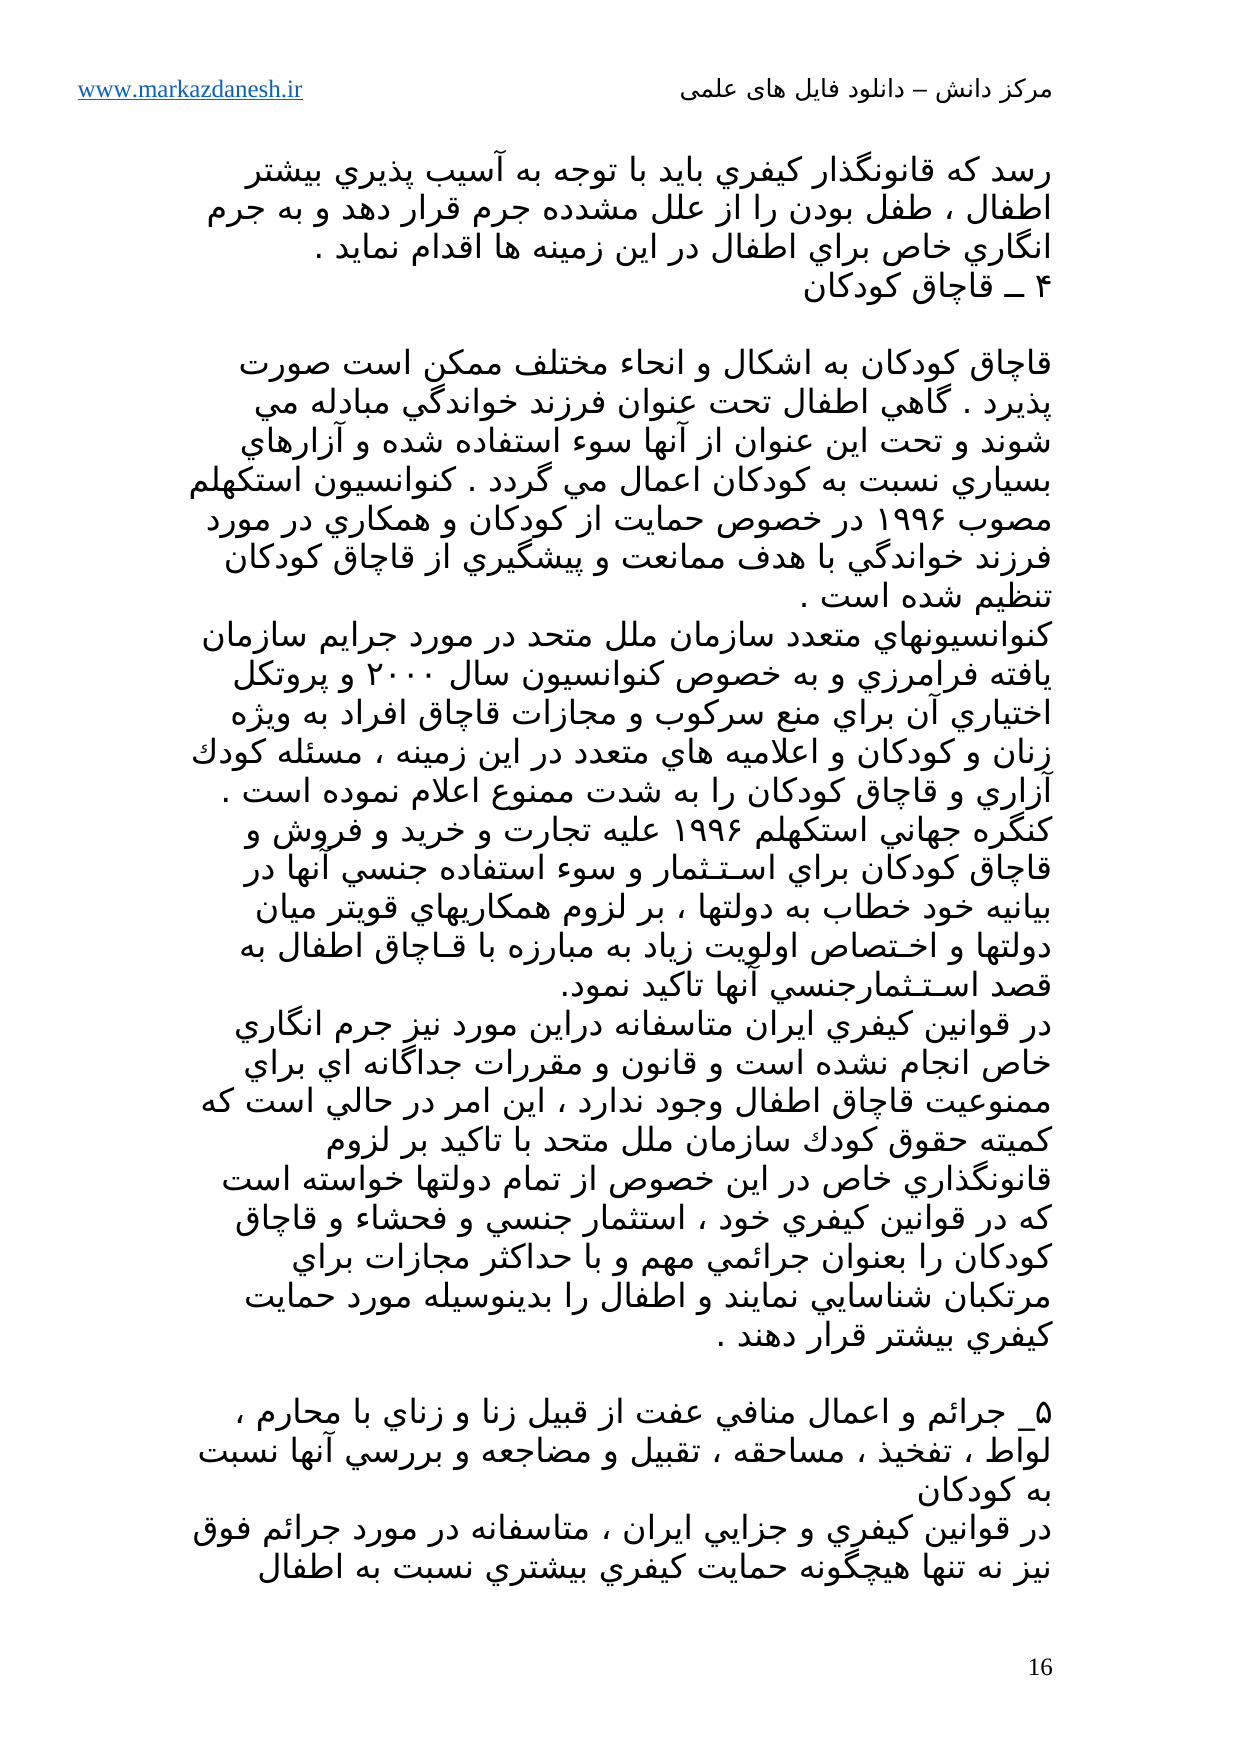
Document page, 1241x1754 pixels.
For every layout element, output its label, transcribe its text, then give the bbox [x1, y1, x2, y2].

text در قوانين كيفري ايران متاسفانه دراين مورد نيز جرم انگاري خاص انجام نشده است و قانون و مقررات جداگانه اي براي ممنوعيت قاچاق اطفال وجود ندارد ، اين امر در حالي است كه كميته حقوق كودك سازمان ملل متحد با تاكيد بر لزوم قانونگذاري خاص در اين خصوص از تمام دولتها خواسته است كه در قوانين كيفري خود ، استثمار جنسي و فحشاء و قاچاق كودكان را بعنوان جرائمي مهم و با حداكثر مجازات براي مرتكبان شناسايي نمايند و اطفال را بدينوسيله مورد حمايت كيفري بيشتر قرار دهند . [187, 1004, 1053, 1354]
text كنوانسيونهاي متعدد سازمان ملل متحد در مورد جرايم سازمان يافته فرامرزي و به خصوص كنوانسيون سال ۲۰۰۰ و پروتكل اختياري آن براي منع سركوب و مجازات قاچاق افراد به ويژه زنان و كودكان و اعلاميه هاي متعدد در اين زمينه ، مسئله كودك آزاري و قاچاق كودكان را به شدت ممنوع اعلام نموده است . كنگره جهاني استكهلم ۱۹۹۶ عليه تجارت و خريد و فروش و قاچاق كودكان براي اسـتـثمار و سوء استفاده جنسي آنها در بيانيه خود خطاب به دولتها ، بر لزوم همكاريهاي قويتر ميان دولتها و اخـتصاص اولويت زياد به مبارزه با قـاچاق اطفال به قصد اسـتـثمارجنسي آنها تاكيد نمود. [187, 616, 1053, 1004]
text قاچاق كودكان به اشكال و انحاء مختلف ممكن است صورت پذيرد . گاهي اطفال تحت عنوان فرزند خواندگي مبادله مي شوند و تحت اين عنوان از آنها سوء استفاده شده و آزارهاي بسياري نسبت به كودكان اعمال مي گردد . كنوانسيون استكهلم مصوب ۱۹۹۶ در خصوص حمايت از كودكان و همكاري در مورد فرزند خواندگي با هدف ممانعت و پيشگيري از قاچاق كودكان تنظيم شده است . [187, 344, 1053, 616]
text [187, 1509, 1053, 1587]
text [187, 150, 1053, 267]
text ۴ ــ قاچاق كودكان [187, 267, 1053, 305]
text ۵_ جرائم و اعمال منافي عفت از قبيل زنا و زناي با محارم ، لواط ، تفخيذ ، مساحقه ، تقبيل و مضاجعه و بررسي آنها نسبت به كودكان [187, 1392, 1053, 1509]
